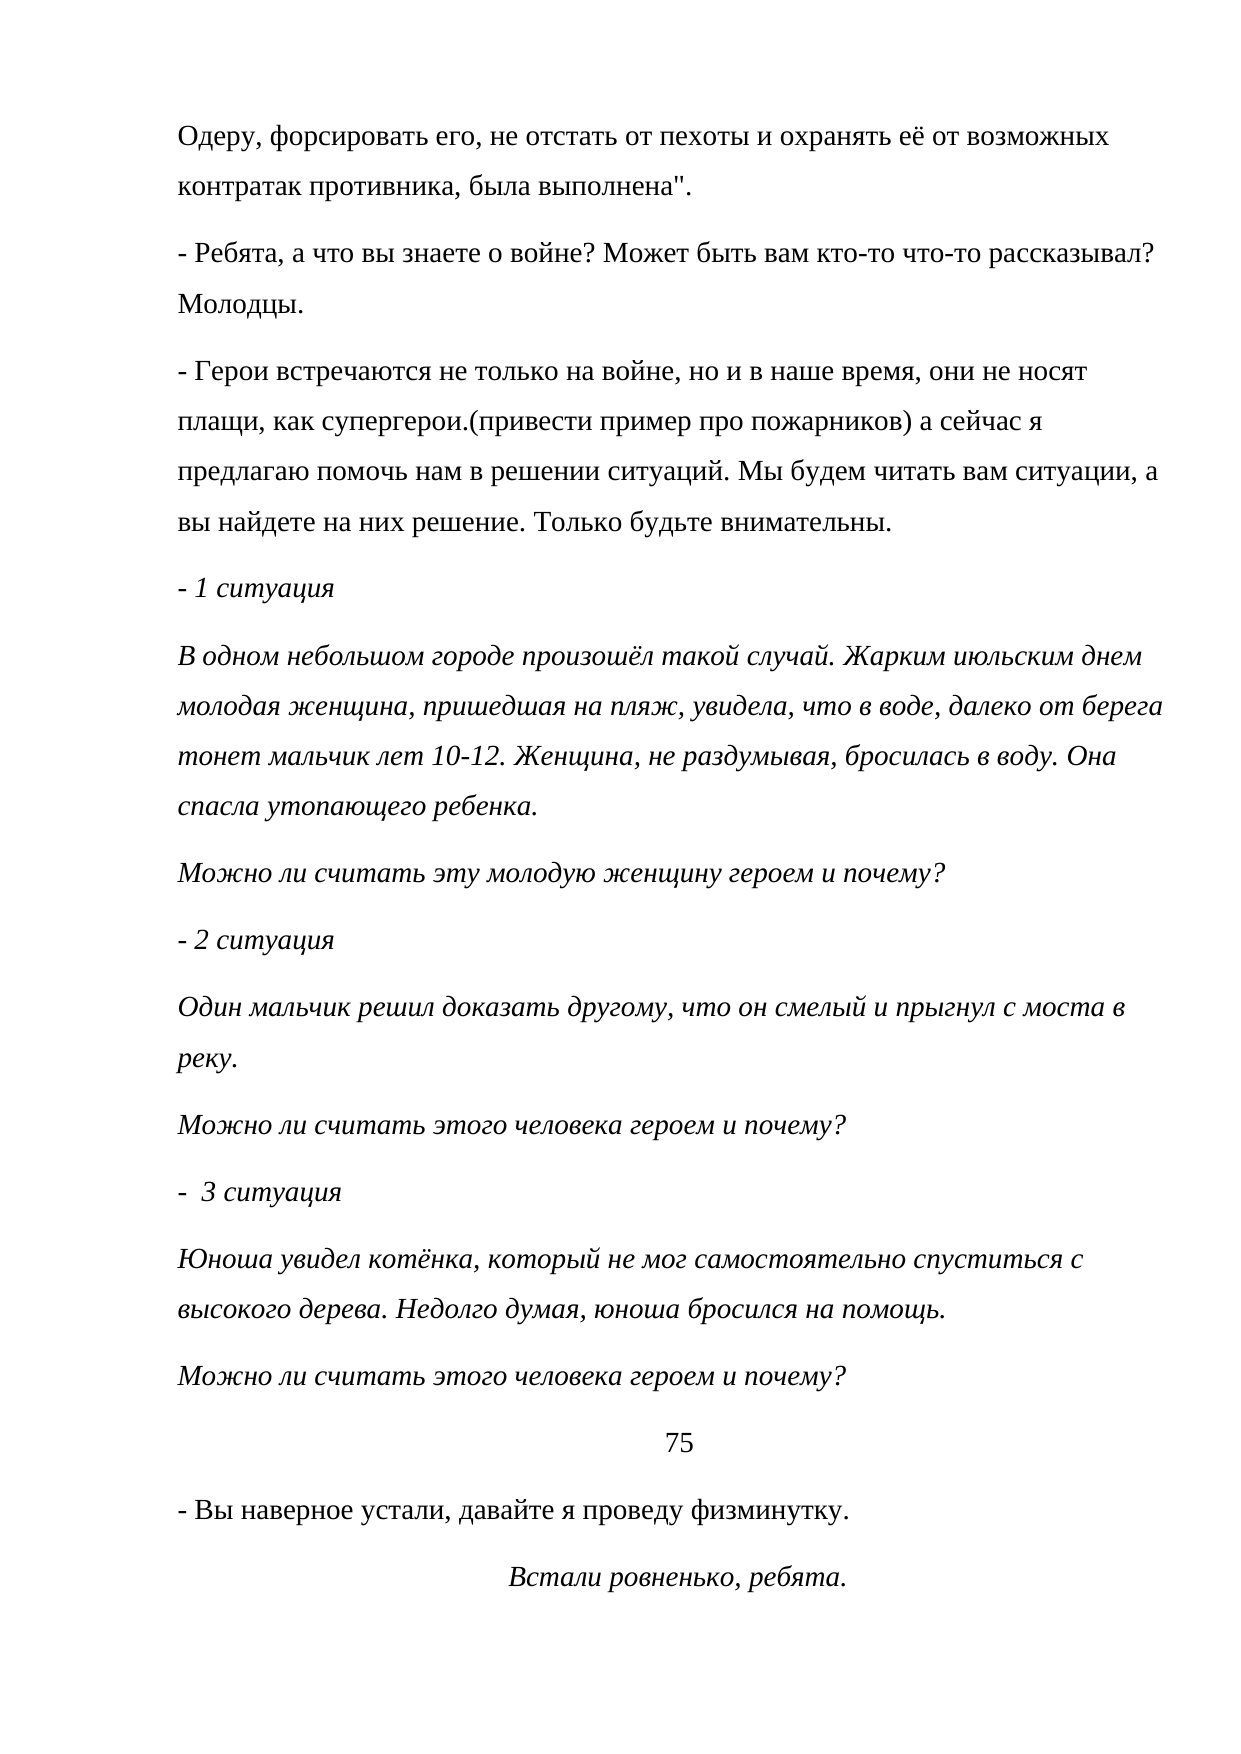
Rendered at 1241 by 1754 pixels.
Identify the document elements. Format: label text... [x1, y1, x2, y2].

text - 1 ситуация [177, 571, 1181, 604]
text Можно ли считать эту молодую женщину героем и почему? [177, 856, 1181, 889]
text Юноша увидел котёнка, который не мог самостоятельно спуститься с высокого дерева. Недолго думая, юноша бросился на помощь. [177, 1241, 1181, 1324]
text Встали ровненько, ребята. [177, 1559, 1181, 1592]
text В одном небольшом городе произошёл такой случай. Жарким июльским днем молодая женщина, пришедшая на пляж, увидела, что в воде, далеко от берега тонет мальчик лет 10-12. Женщина, не раздумывая, бросилась в воду. Она спасла утопающего ребенка. [177, 638, 1181, 822]
text - 2 ситуация [177, 922, 1181, 956]
text Можно ли считать этого человека героем и почему? [177, 1107, 1181, 1140]
text - Ребята, а что вы знаете о войне? Может быть вам кто-то что-то рассказывал? Молодцы. [177, 235, 1181, 319]
text - Вы наверное устали, давайте я проведу физминутку. [177, 1492, 1181, 1526]
text - Герои встречаются не только на войне, но и в наше время, они не носят плащи, как супергерои.(привести пример про пожарников) а сейчас я предлагаю помочь нам в решении ситуаций. Мы будем читать вам ситуации, а вы найдете на них решение. Только будьте внимательны. [177, 353, 1181, 537]
text 75 [177, 1425, 1181, 1458]
text Один мальчик решил доказать другому, что он смелый и прыгнул с моста в реку. [177, 989, 1181, 1073]
text - 3 ситуация [177, 1174, 1181, 1207]
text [177, 118, 1181, 202]
text Можно ли считать этого человека героем и почему? [177, 1358, 1181, 1392]
